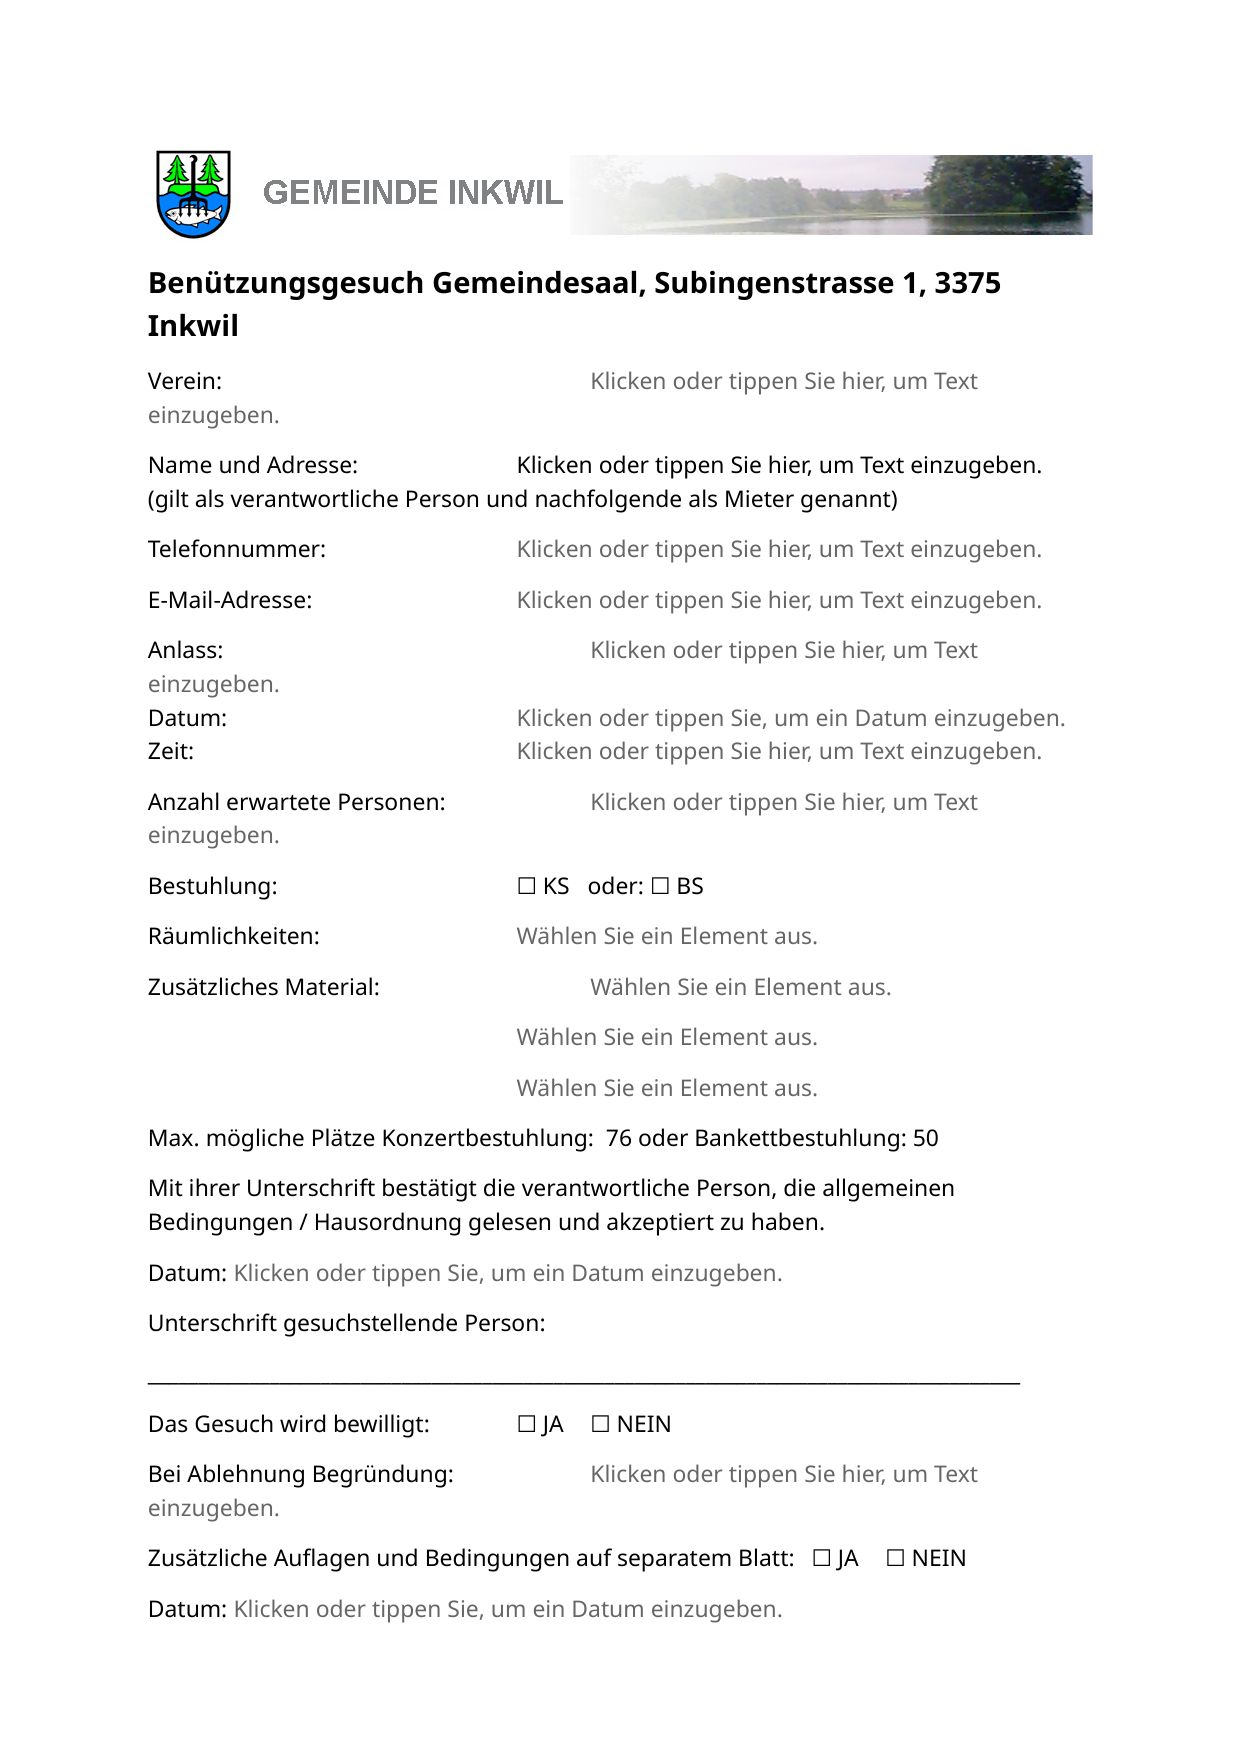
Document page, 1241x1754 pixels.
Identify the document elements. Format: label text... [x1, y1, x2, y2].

text Mit ihrer Unterschrift bestätigt die verantwortliche Person, die allgemeinen Bedingungen / Hausordnung gelesen und akzeptiert zu haben. [148, 1172, 1093, 1237]
text Datum: [148, 1256, 1093, 1288]
text Zusätzliche Auflagen und Bedingungen auf separatem Blatt: JA NEIN [148, 1542, 1093, 1573]
text Unterschrift gesuchstellende Person: [148, 1307, 1093, 1338]
picture [147, 147, 1093, 244]
text Benützungsgesuch Gemeindesaal, Subingenstrasse 1, 3375 Inkwil [148, 262, 1093, 345]
text Das Gesuch wird bewilligt: JA NEIN [148, 1408, 1093, 1439]
text Anlass: Datum: Zeit: [148, 634, 1093, 766]
text Räumlichkeiten: [148, 920, 1093, 951]
text Bei Ablehnung Begründung: [148, 1458, 1093, 1523]
text Anzahl erwartete Personen: [148, 786, 1093, 851]
text Name und Adresse: (gilt als verantwortliche Person und nachfolgende als Mieter genannt) [148, 449, 1093, 514]
text Telefonnummer: [148, 533, 1093, 564]
text Bestuhlung: KS oder: BS [148, 870, 1093, 901]
text Max. mögliche Plätze Konzertbestuhlung: 76 oder Bankettbestuhlung: 50 [148, 1122, 1093, 1153]
text Datum: [148, 1593, 1093, 1624]
text E-Mail-Adresse: [148, 583, 1093, 615]
text Verein: [148, 365, 1093, 430]
text Zusätzliches Material: [148, 971, 1093, 1002]
text ______________________________________________________________________________________ [148, 1357, 1093, 1388]
